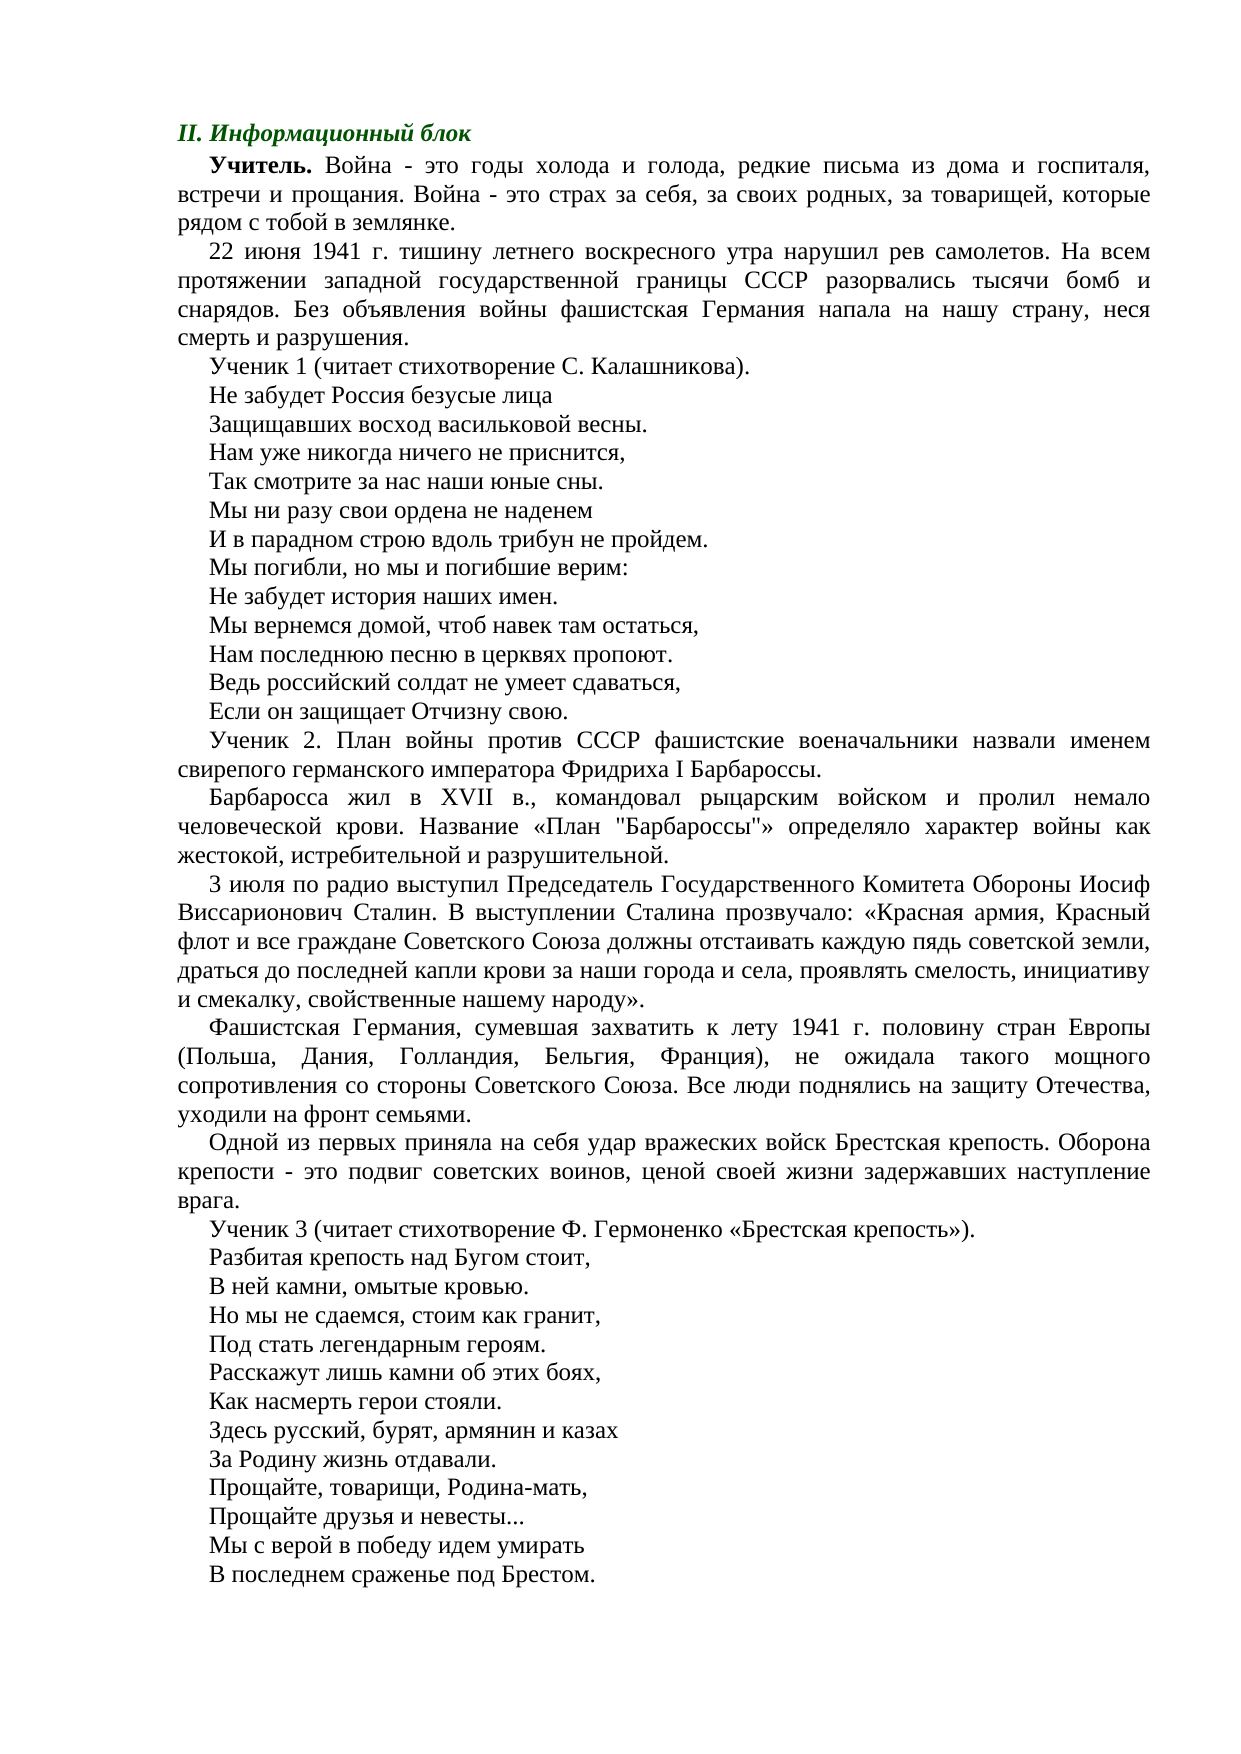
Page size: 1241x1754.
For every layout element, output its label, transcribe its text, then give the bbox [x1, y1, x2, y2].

text Барбаросса жил в XVII в., командовал рыцарским войском и пролил немало человеческой крови. Название «План "Барбароссы"» определяло характер войны как жестокой, истребительной и разрушительной. [177, 782, 1152, 869]
text Как насмерть герои стояли. [177, 1386, 1152, 1415]
text Мы вернемся домой, чтоб навек там остаться, [177, 610, 1152, 639]
text Ученик 1 (читает стихотворение С. Калашникова). [177, 351, 1152, 380]
text За Родину жизнь отдавали. [177, 1444, 1152, 1472]
subtitle II. Информационный блок [177, 118, 1152, 147]
text Нам последнюю песню в церквях пропоют. [177, 639, 1152, 667]
text Прощайте друзья и невесты... [177, 1501, 1152, 1530]
text Мы погибли, но мы и погибшие верим: [177, 552, 1152, 581]
text В ней камни, омытые кровью. [177, 1271, 1152, 1300]
text Если он защищает Отчизну свою. [177, 696, 1152, 725]
text Ученик 2. План войны против СССР фашистские военачальники назвали именем свирепого германского императора Фридриха I Барбароссы. [177, 725, 1152, 782]
text Мы с верой в победу идем умирать [177, 1530, 1152, 1559]
text 22 июня 1941 г. тишину летнего воскресного утра нарушил рев самолетов. На всем протяжении западной государственной границы СССР разорвались тысячи бомб и снарядов. Без объявления войны фашистская Германия напала на нашу страну, неся смерть и разрушения. [177, 236, 1152, 351]
text Не забудет история наших имен. [177, 581, 1152, 610]
text Ведь российский солдат не умеет сдаваться, [177, 667, 1152, 696]
text И в парадном строю вдоль трибун не пройдем. [177, 524, 1152, 552]
text Фашистская Германия, сумевшая захватить к лету 1941 г. половину стран Европы (Польша, Дания, Голландия, Бельгия, Франция), не ожидала такого мощного сопротивления со стороны Советского Союза. Все люди поднялись на защиту Отечества, уходили на фронт семьями. [177, 1012, 1152, 1127]
text Расскажут лишь камни об этих боях, [177, 1357, 1152, 1386]
text Учитель. Война - это годы холода и голода, редкие письма из дома и госпиталя, встречи и прощания. Война - это страх за себя, за своих родных, за товарищей, которые рядом с тобой в землянке. [177, 150, 1152, 236]
text Под стать легендарным героям. [177, 1329, 1152, 1357]
text Так смотрите за нас наши юные сны. [177, 466, 1152, 495]
text Защищавших восход васильковой весны. [177, 409, 1152, 437]
text Мы ни разу свои ордена не наденем [177, 495, 1152, 524]
text Разбитая крепость над Бугом стоит, [177, 1242, 1152, 1271]
text Одной из первых приняла на себя удар вражеских войск Брестская крепость. Оборона крепости - это подвиг советских воинов, ценой своей жизни задержавших наступление врага. [177, 1127, 1152, 1214]
text Прощайте, товарищи, Родина-мать, [177, 1472, 1152, 1501]
text Ученик 3 (читает стихотворение Ф. Гермоненко «Брестская крепость»). [177, 1214, 1152, 1242]
text В последнем сраженье под Брестом. [177, 1559, 1152, 1587]
text Но мы не сдаемся, стоим как гранит, [177, 1300, 1152, 1329]
text Нам уже никогда ничего не приснится, [177, 437, 1152, 466]
text 3 июля по радио выступил Председатель Государственного Комитета Обороны Иосиф Виссарионович Сталин. В выступлении Сталина прозвучало: «Красная армия, Красный флот и все граждане Советского Союза должны отстаивать каждую пядь советской земли, драться до последней капли крови за наши города и села, проявлять смелость, инициативу и смекалку, свойственные нашему народу». [177, 869, 1152, 1012]
text Не забудет Россия безусые лица [177, 380, 1152, 409]
text Здесь русский, бурят, армянин и казах [177, 1415, 1152, 1444]
